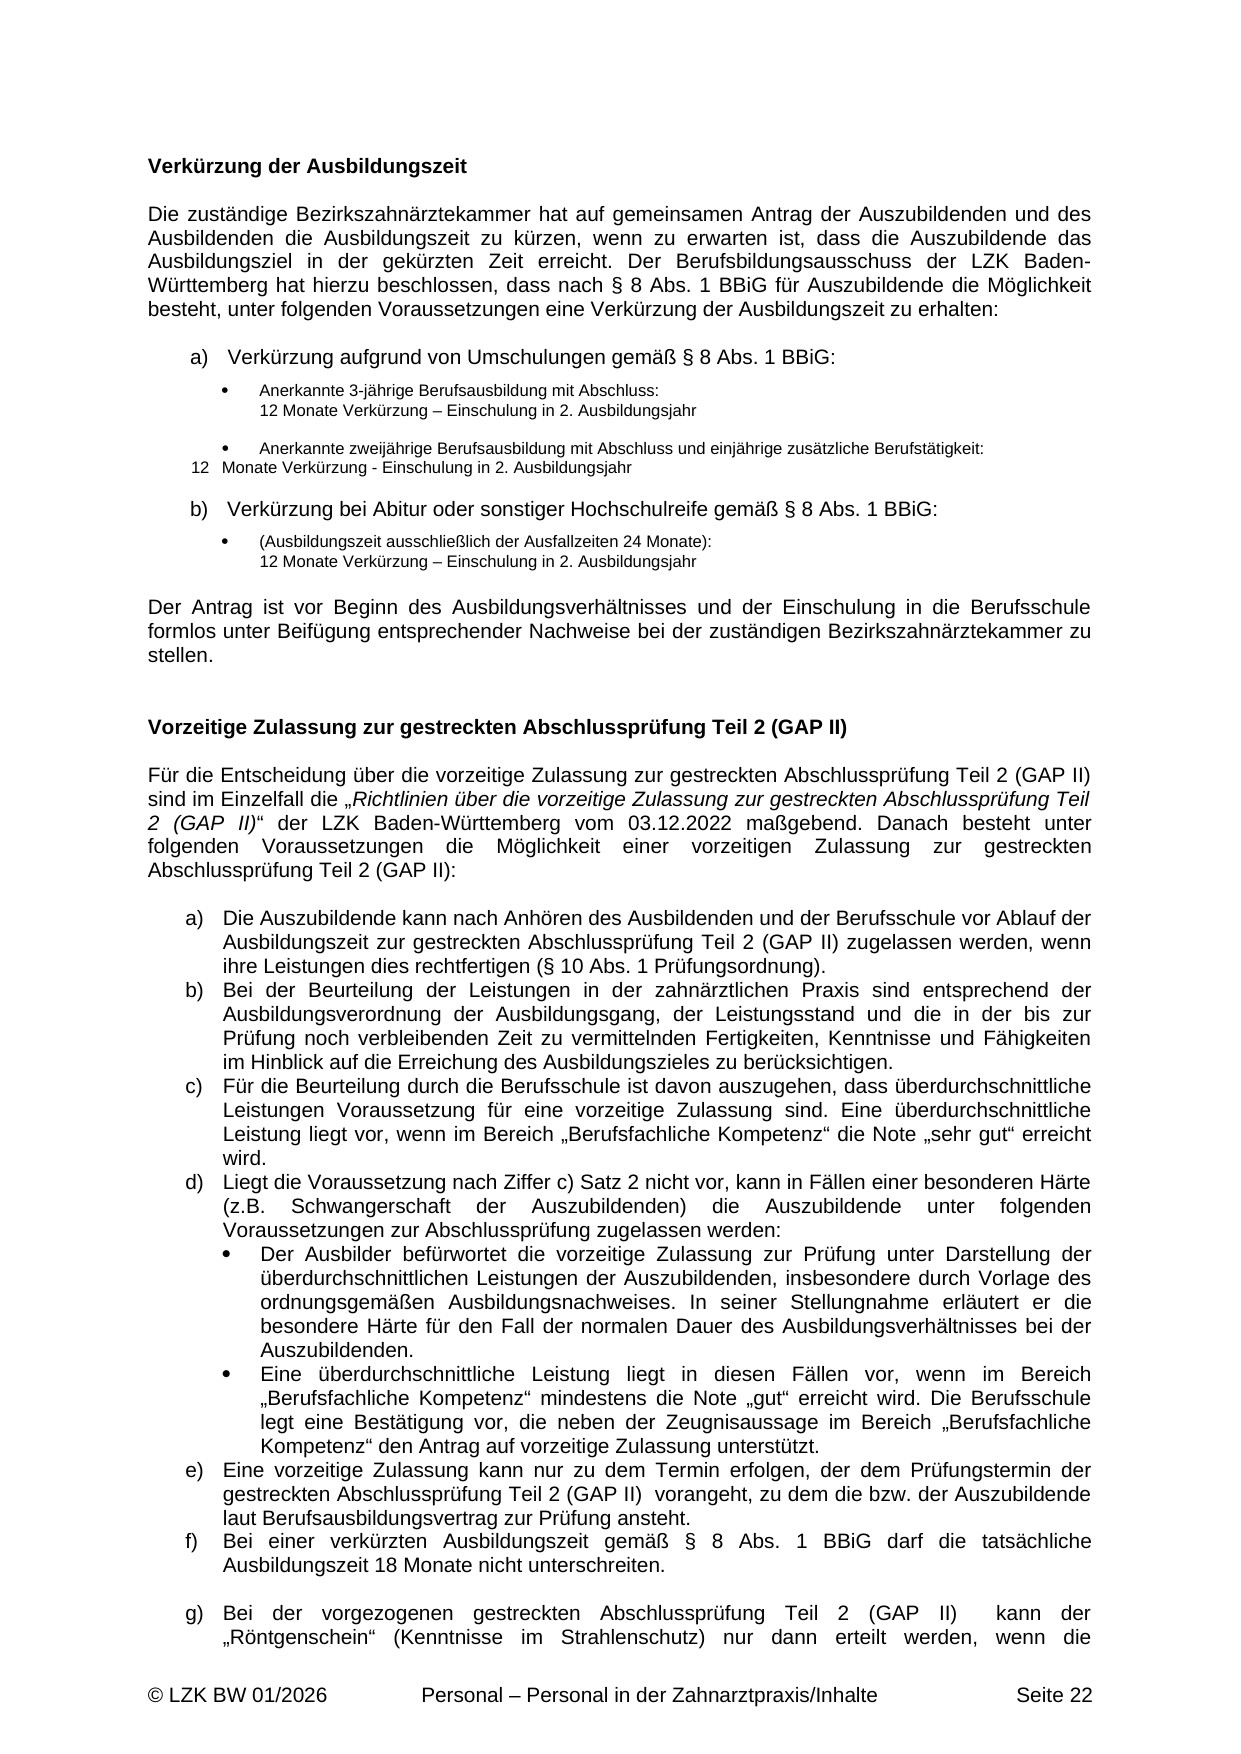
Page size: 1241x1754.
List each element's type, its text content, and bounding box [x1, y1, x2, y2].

list Monate Verkürzung - Einschulung in 2. Ausbildungsjahr [148, 458, 1092, 477]
text Verkürzung der Ausbildungszeit [148, 153, 1092, 177]
list (Ausbildungszeit ausschließlich der Ausfallzeiten 24 Monate): [222, 532, 1092, 552]
text Für die Entscheidung über die vorzeitige Zulassung zur gestreckten Abschlussprüfung Teil 2 (GAP II) sind im Einzelfall die „Richtlinien über die vorzeitige Zulassung zur gestreckten Abschlussprüfung Teil 2 (GAP II)“ der LZK Baden-Württemberg vom 03.12.2022 maßgebend. Danach besteht unter folgenden Voraussetzungen die Möglichkeit einer vorzeitigen Zulassung zur gestreckten Abschlussprüfung Teil 2 (GAP II): [148, 762, 1092, 882]
text Der Antrag ist vor Beginn des Ausbildungsverhältnisses und der Einschulung in die Berufsschule formlos unter Beifügung entsprechender Nachweise bei der zuständigen Bezirkszahnärztekammer zu stellen. [148, 595, 1092, 667]
list Die Auszubildende kann nach Anhören des Ausbildenden und der Berufsschule vor Ablauf der Ausbildungszeit zur gestreckten Abschlussprüfung Teil 2 (GAP II) zugelassen werden, wenn ihre Leistungen dies rechtfertigen (§ 10 Abs. 1 Prüfungsordnung). [185, 906, 1092, 978]
list Verkürzung aufgrund von Umschulungen gemäß § 8 Abs. 1 BBiG: [190, 345, 1092, 369]
list Verkürzung bei Abitur oder sonstiger Hochschulreife gemäß § 8 Abs. 1 BBiG: [190, 496, 1092, 520]
text Vorzeitige Zulassung zur gestreckten Abschlussprüfung Teil 2 (GAP II) [148, 714, 1092, 738]
list Liegt die Voraussetzung nach Ziffer c) Satz 2 nicht vor, kann in Fällen einer besonderen Härte (z.B. Schwangerschaft der Auszubildenden) die Auszubildende unter folgenden Voraussetzungen zur Abschlussprüfung zugelassen werden: [185, 1170, 1092, 1242]
list Eine vorzeitige Zulassung kann nur zu dem Termin erfolgen, der dem Prüfungstermin der gestreckten Abschlussprüfung Teil 2 (GAP II) vorangeht, zu dem die bzw. der Auszubildende laut Berufsausbildungsvertrag zur Prüfung ansteht. [185, 1457, 1092, 1529]
list Bei einer verkürzten Ausbildungszeit gemäß § 8 Abs. 1 BBiG darf die tatsächliche Ausbildungszeit 18 Monate nicht unterschreiten. [185, 1529, 1092, 1577]
text 12 Monate Verkürzung – Einschulung in 2. Ausbildungsjahr [222, 552, 1092, 571]
list Der Ausbilder befürwortet die vorzeitige Zulassung zur Prüfung unter Darstellung der überdurchschnittlichen Leistungen der Auszubildenden, insbesondere durch Vorlage des ordnungsgemäßen Ausbildungsnachweises. In seiner Stellungnahme erläutert er die besondere Härte für den Fall der normalen Dauer des Ausbildungsverhältnisses bei der Auszubildenden. [223, 1242, 1092, 1361]
list Eine überdurchschnittliche Leistung liegt in diesen Fällen vor, wenn im Bereich „Berufsfachliche Kompetenz“ mindestens die Note „gut“ erreicht wird. Die Berufsschule legt eine Bestätigung vor, die neben der Zeugnisaussage im Bereich „Berufsfachliche Kompetenz“ den Antrag auf vorzeitige Zulassung unterstützt. [223, 1361, 1092, 1457]
text 12 Monate Verkürzung – Einschulung in 2. Ausbildungsjahr [259, 400, 1092, 419]
list Für die Beurteilung durch die Berufsschule ist davon auszugehen, dass überdurchschnittliche Leistungen Voraussetzung für eine vorzeitige Zulassung sind. Eine überdurchschnittliche Leistung liegt vor, wenn im Bereich „Berufsfachliche Kompetenz“ die Note „sehr gut“ erreicht wird. [185, 1074, 1092, 1170]
text Die zuständige Bezirkszahnärztekammer hat auf gemeinsamen Antrag der Auszubildenden und des Ausbildenden die Ausbildungszeit zu kürzen, wenn zu erwarten ist, dass die Auszubildende das Ausbildungsziel in der gekürzten Zeit erreicht. Der Berufsbildungsausschuss der LZK Baden-Württemberg hat hierzu beschlossen, dass nach § 8 Abs. 1 BBiG für Auszubildende die Möglichkeit besteht, unter folgenden Voraussetzungen eine Verkürzung der Ausbildungszeit zu erhalten: [148, 201, 1092, 321]
list Bei der Beurteilung der Leistungen in der zahnärztlichen Praxis sind entsprechend der Ausbildungsverordnung der Ausbildungsgang, der Leistungsstand und die in der bis zur Prüfung noch verbleibenden Zeit zu vermittelnden Fertigkeiten, Kenntnisse und Fähigkeiten im Hinblick auf die Erreichung des Ausbildungszieles zu berücksichtigen. [185, 978, 1092, 1074]
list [185, 1601, 1092, 1649]
list Anerkannte 3-jährige Berufsausbildung mit Abschluss: [222, 381, 1092, 400]
list Anerkannte zweijährige Berufsausbildung mit Abschluss und einjährige zusätzliche Berufstätigkeit: [222, 439, 1092, 458]
